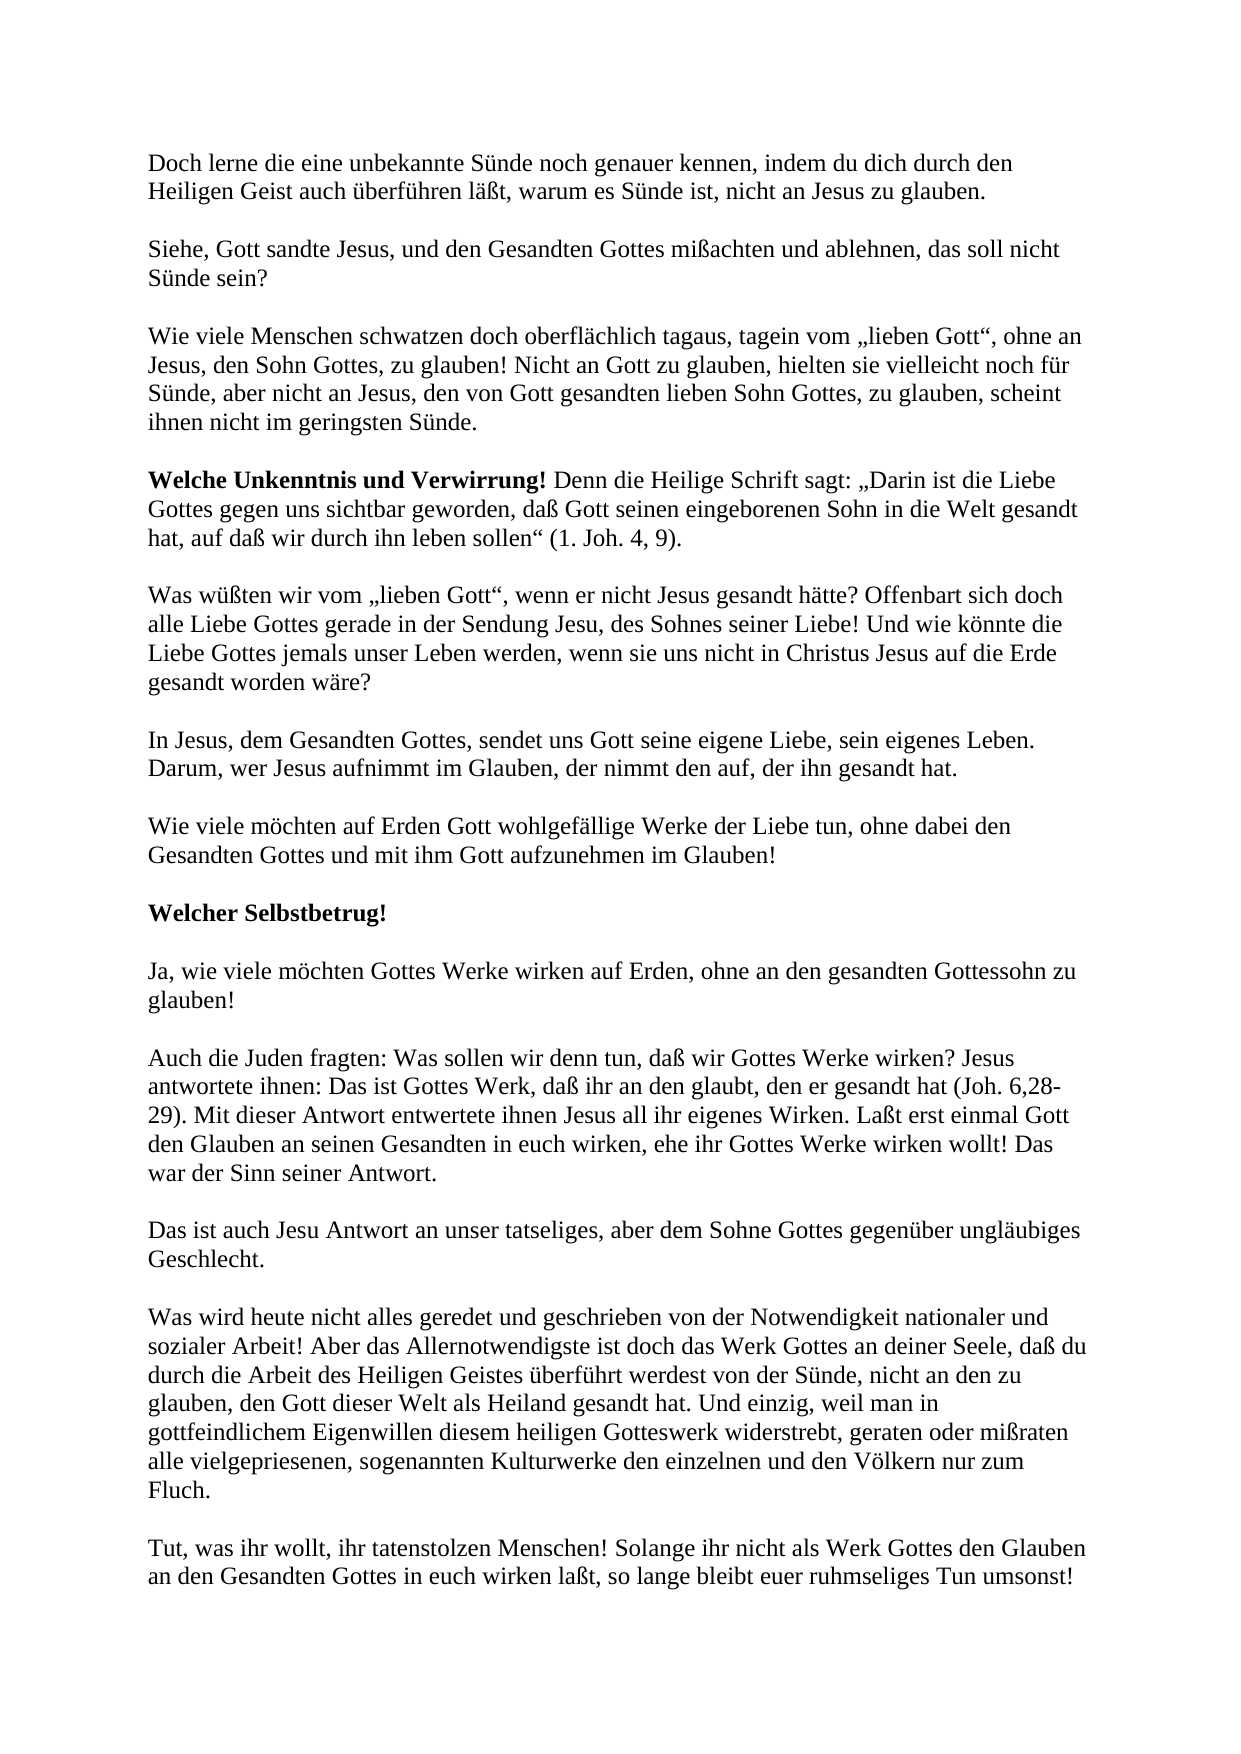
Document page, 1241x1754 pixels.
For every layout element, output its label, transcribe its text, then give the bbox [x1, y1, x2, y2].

text Welcher Selbstbetrug! [148, 898, 1093, 927]
text Auch die Juden fragten: Was sollen wir denn tun, daß wir Gottes Werke wirken? Jesus antwortete ihnen: Das ist Gottes Werk, daß ihr an den glaubt, den er gesandt hat (Joh. 6,28-29). Mit dieser Antwort entwertete ihnen Jesus all ihr eigenes Wirken. Laßt erst einmal Gott den Glauben an seinen Gesandten in euch wirken, ehe ihr Gottes Werke wirken wollt! Das war der Sinn seiner Antwort. [148, 1043, 1093, 1186]
text Wie viele möchten auf Erden Gott wohlgefällige Werke der Liebe tun, ohne dabei den Gesandten Gottes und mit ihm Gott aufzunehmen im Glauben! [148, 811, 1093, 869]
text Ja, wie viele möchten Gottes Werke wirken auf Erden, ohne an den gesandten Gottessohn zu glauben! [148, 956, 1093, 1013]
text Siehe, Gott sandte Jesus, und den Gesandten Gottes mißachten und ablehnen, das soll nicht Sünde sein? [148, 234, 1093, 292]
text Wie viele Menschen schwatzen doch oberflächlich tagaus, tagein vom „lieben Gott“, ohne an Jesus, den Sohn Gottes, zu glauben! Nicht an Gott zu glauben, hielten sie vielleicht noch für Sünde, aber nicht an Jesus, den von Gott gesandten lieben Sohn Gottes, zu glauben, scheint ihnen nicht im geringsten Sünde. [148, 321, 1093, 436]
text Was wüßten wir vom „lieben Gott“, wenn er nicht Jesus gesandt hätte? Offenbart sich doch alle Liebe Gottes gerade in der Sendung Jesu, des Sohnes seiner Liebe! Und wie könnte die Liebe Gottes jemals unser Leben werden, wenn sie uns nicht in Christus Jesus auf die Erde gesandt worden wäre? [148, 581, 1093, 696]
text Welche Unkenntnis und Verwirrung! Denn die Heilige Schrift sagt: „Darin ist die Liebe Gottes gegen uns sichtbar geworden, daß Gott seinen eingeborenen Sohn in die Welt gesandt hat, auf daß wir durch ihn leben sollen“ (1. Joh. 4, 9). [148, 465, 1093, 551]
text In Jesus, dem Gesandten Gottes, sendet uns Gott seine eigene Liebe, sein eigenes Leben. Darum, wer Jesus aufnimmt im Glauben, der nimmt den auf, der ihn gesandt hat. [148, 725, 1093, 782]
text Tut, was ihr wollt, ihr tatenstolzen Menschen! Solange ihr nicht als Werk Gottes den Glauben an den Gesandten Gottes in euch wirken laßt, so lange bleibt euer ruhmseliges Tun umsonst! [148, 1533, 1093, 1590]
text Doch lerne die eine unbekannte Sünde noch genauer kennen, indem du dich durch den Heiligen Geist auch überführen läßt, warum es Sünde ist, nicht an Jesus zu glauben. [148, 148, 1093, 205]
text Das ist auch Jesu Antwort an unser tatseliges, aber dem Sohne Gottes gegenüber ungläubiges Geschlecht. [148, 1216, 1093, 1273]
text Was wird heute nicht alles geredet und geschrieben von der Notwendigkeit nationaler und sozialer Arbeit! Aber das Allernotwendigste ist doch das Werk Gottes an deiner Seele, daß du durch die Arbeit des Heiligen Geistes überführt werdest von der Sünde, nicht an den zu glauben, den Gott dieser Welt als Heiland gesandt hat. Und einzig, weil man in gottfeindlichem Eigenwillen diesem heiligen Gotteswerk widerstrebt, geraten oder mißraten alle vielgepriesenen, sogenannten Kulturwerke den einzelnen und den Völkern nur zum Fluch. [148, 1302, 1093, 1503]
